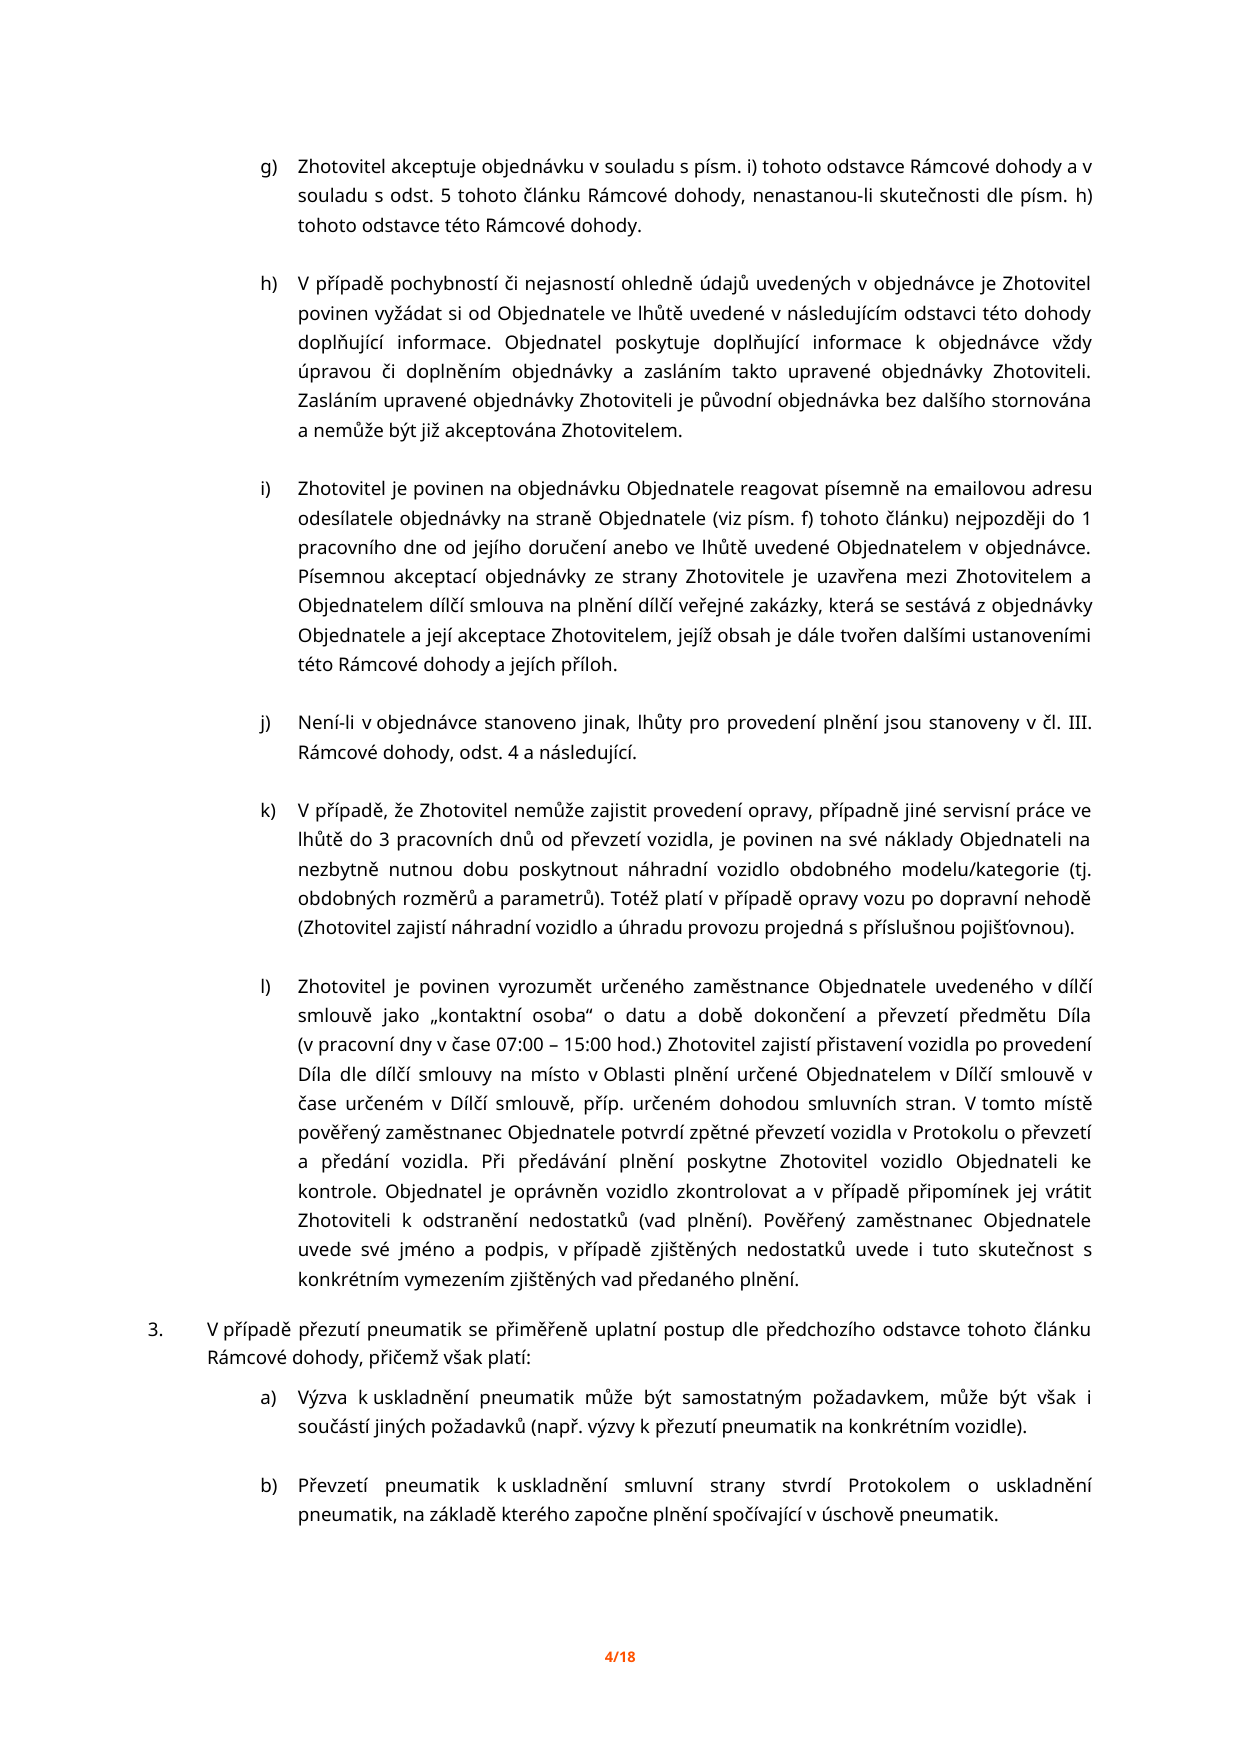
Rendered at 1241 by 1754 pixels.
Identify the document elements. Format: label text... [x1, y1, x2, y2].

list V případě pochybností či nejasností ohledně údajů uvedených v objednávce je Zhotovitel povinen vyžádat si od Objednatele ve lhůtě uvedené v následujícím odstavci této dohody doplňující informace. Objednatel poskytuje doplňující informace k objednávce vždy úpravou či doplněním objednávky a zasláním takto upravené objednávky Zhotoviteli. Zasláním upravené objednávky Zhotoviteli je původní objednávka bez dalšího stornována a nemůže být již akceptována Zhotovitelem. [260, 271, 1092, 442]
list V případě, že Zhotovitel nemůže zajistit provedení opravy, případně jiné servisní práce ve lhůtě do 3 pracovních dnů od převzetí vozidla, je povinen na své náklady Objednateli na nezbytně nutnou dobu poskytnout náhradní vozidlo obdobného modelu/kategorie (tj. obdobných rozměrů a parametrů). Totéž platí v případě opravy vozu po dopravní nehodě (Zhotovitel zajistí náhradní vozidlo a úhradu provozu projedná s příslušnou pojišťovnou). [260, 797, 1092, 940]
list Zhotovitel akceptuje objednávku v souladu s písm. i) tohoto odstavce Rámcové dohody a v souladu s odst. 5 tohoto článku Rámcové dohody, nenastanou-li skutečnosti dle písm. h) tohoto odstavce této Rámcové dohody. [260, 153, 1092, 238]
list Není-li v objednávce stanoveno jinak, lhůty pro provedení plnění jsou stanoveny v čl. III. Rámcové dohody, odst. 4 a následující. [260, 710, 1092, 764]
list Zhotovitel je povinen vyrozumět určeného zaměstnance Objednatele uvedeného v dílčí smlouvě jako „kontaktní osoba“ o datu a době dokončení a převzetí předmětu Díla (v pracovní dny v čase 07:00 – 15:00 hod.) Zhotovitel zajistí přistavení vozidla po provedení Díla dle dílčí smlouvy na místo v Oblasti plnění určené Objednatelem v Dílčí smlouvě v čase určeném v Dílčí smlouvě, příp. určeném dohodou smluvních stran. V tomto místě pověřený zaměstnanec Objednatele potvrdí zpětné převzetí vozidla v Protokolu o převzetí a předání vozidla. Při předávání plnění poskytne Zhotovitel vozidlo Objednateli ke kontrole. Objednatel je oprávněn vozidlo zkontrolovat a v případě připomínek jej vrátit Zhotoviteli k odstranění nedostatků (vad plnění). Pověřený zaměstnanec Objednatele uvede své jméno a podpis, v případě zjištěných nedostatků uvede i tuto skutečnost s konkrétním vymezením zjištěných vad předaného plnění. [260, 973, 1092, 1291]
text V případě přezutí pneumatik se přiměřeně uplatní postup dle předchozího odstavce tohoto článku Rámcové dohody, přičemž však platí: [148, 1316, 1092, 1369]
list Výzva k uskladnění pneumatik může být samostatným požadavkem, může být však i součástí jiných požadavků (např. výzvy k přezutí pneumatik na konkrétním vozidle). [260, 1384, 1092, 1439]
list Zhotovitel je povinen na objednávku Objednatele reagovat písemně na emailovou adresu odesílatele objednávky na straně Objednatele (viz písm. f) tohoto článku) nejpozději do 1 pracovního dne od jejího doručení anebo ve lhůtě uvedené Objednatelem v objednávce. Písemnou akceptací objednávky ze strany Zhotovitele je uzavřena mezi Zhotovitelem a Objednatelem dílčí smlouva na plnění dílčí veřejné zakázky, která se sestává z objednávky Objednatele a její akceptace Zhotovitelem, jejíž obsah je dále tvořen dalšími ustanoveními této Rámcové dohody a jejích příloh. [260, 476, 1092, 677]
list Převzetí pneumatik k uskladnění smluvní strany stvrdí Protokolem o uskladnění pneumatik, na základě kterého započne plnění spočívající v úschově pneumatik. [260, 1472, 1092, 1527]
